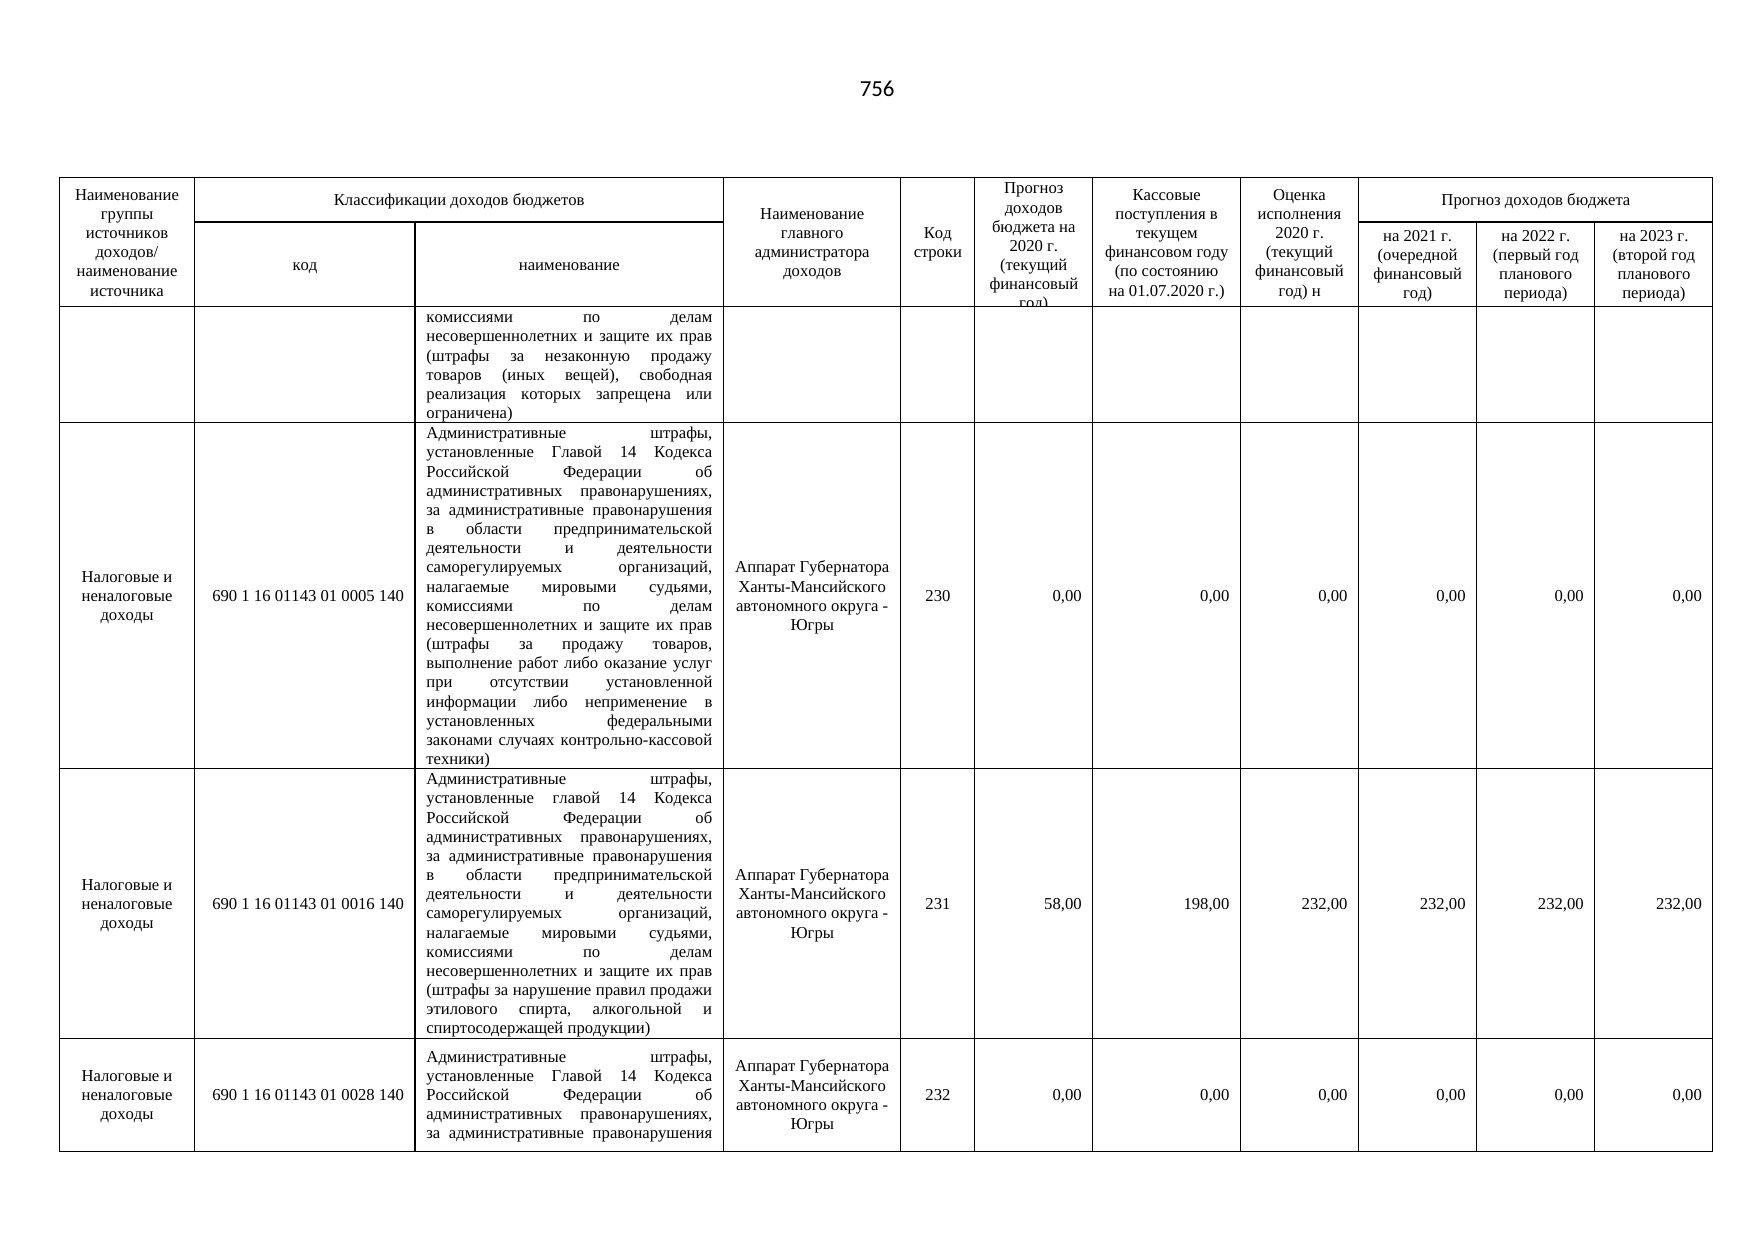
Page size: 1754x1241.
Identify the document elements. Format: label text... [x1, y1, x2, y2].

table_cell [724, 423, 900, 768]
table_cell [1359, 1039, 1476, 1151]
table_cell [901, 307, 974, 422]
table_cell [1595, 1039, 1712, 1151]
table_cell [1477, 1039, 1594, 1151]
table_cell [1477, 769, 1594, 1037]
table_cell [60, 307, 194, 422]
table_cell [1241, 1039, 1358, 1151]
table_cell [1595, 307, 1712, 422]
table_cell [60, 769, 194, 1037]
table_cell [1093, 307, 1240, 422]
table_cell на 2021 г. (очередной финансовый год) [1359, 223, 1476, 306]
table_cell на 2022 г. (первый год планового периода) [1477, 223, 1594, 306]
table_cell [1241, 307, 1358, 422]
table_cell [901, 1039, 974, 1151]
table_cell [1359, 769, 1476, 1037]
table_cell на 2023 г. (второй год планового периода) [1595, 223, 1712, 306]
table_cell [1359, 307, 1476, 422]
table_header Кассовые поступления в текущем финансовом году (по состоянию на 01.07.2020 г.) [1093, 178, 1240, 306]
table_header Прогноз доходов бюджета [1359, 178, 1712, 221]
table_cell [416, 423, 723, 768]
table_header Наименование главного администратора доходов [724, 178, 900, 306]
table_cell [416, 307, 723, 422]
table_header Оценка исполнения 2020 г. (текущий финансовый год) н [1241, 178, 1358, 306]
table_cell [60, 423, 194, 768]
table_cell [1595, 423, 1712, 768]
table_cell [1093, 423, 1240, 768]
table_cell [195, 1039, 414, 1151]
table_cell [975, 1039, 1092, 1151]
table_header Классификации доходов бюджетов [195, 178, 723, 221]
table_header Наименование группы источников доходов/ наименование источника [60, 178, 194, 306]
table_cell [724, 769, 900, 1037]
table_header Код строки [901, 178, 974, 306]
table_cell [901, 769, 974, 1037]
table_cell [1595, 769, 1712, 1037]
table_cell наименование [416, 223, 723, 306]
table_header Прогноз доходов бюджета на 2020 г. (текущий финансовый год) [975, 178, 1092, 306]
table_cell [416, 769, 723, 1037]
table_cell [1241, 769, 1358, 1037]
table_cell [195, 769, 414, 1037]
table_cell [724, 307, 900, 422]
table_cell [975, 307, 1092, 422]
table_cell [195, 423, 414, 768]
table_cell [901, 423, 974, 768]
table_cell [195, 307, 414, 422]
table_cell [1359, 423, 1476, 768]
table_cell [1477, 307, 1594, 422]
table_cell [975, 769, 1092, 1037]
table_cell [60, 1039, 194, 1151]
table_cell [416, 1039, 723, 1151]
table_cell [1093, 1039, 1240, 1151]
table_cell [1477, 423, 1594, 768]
table_cell код [195, 223, 414, 306]
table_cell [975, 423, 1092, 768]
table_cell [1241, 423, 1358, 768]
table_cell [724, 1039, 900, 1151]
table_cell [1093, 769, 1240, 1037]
